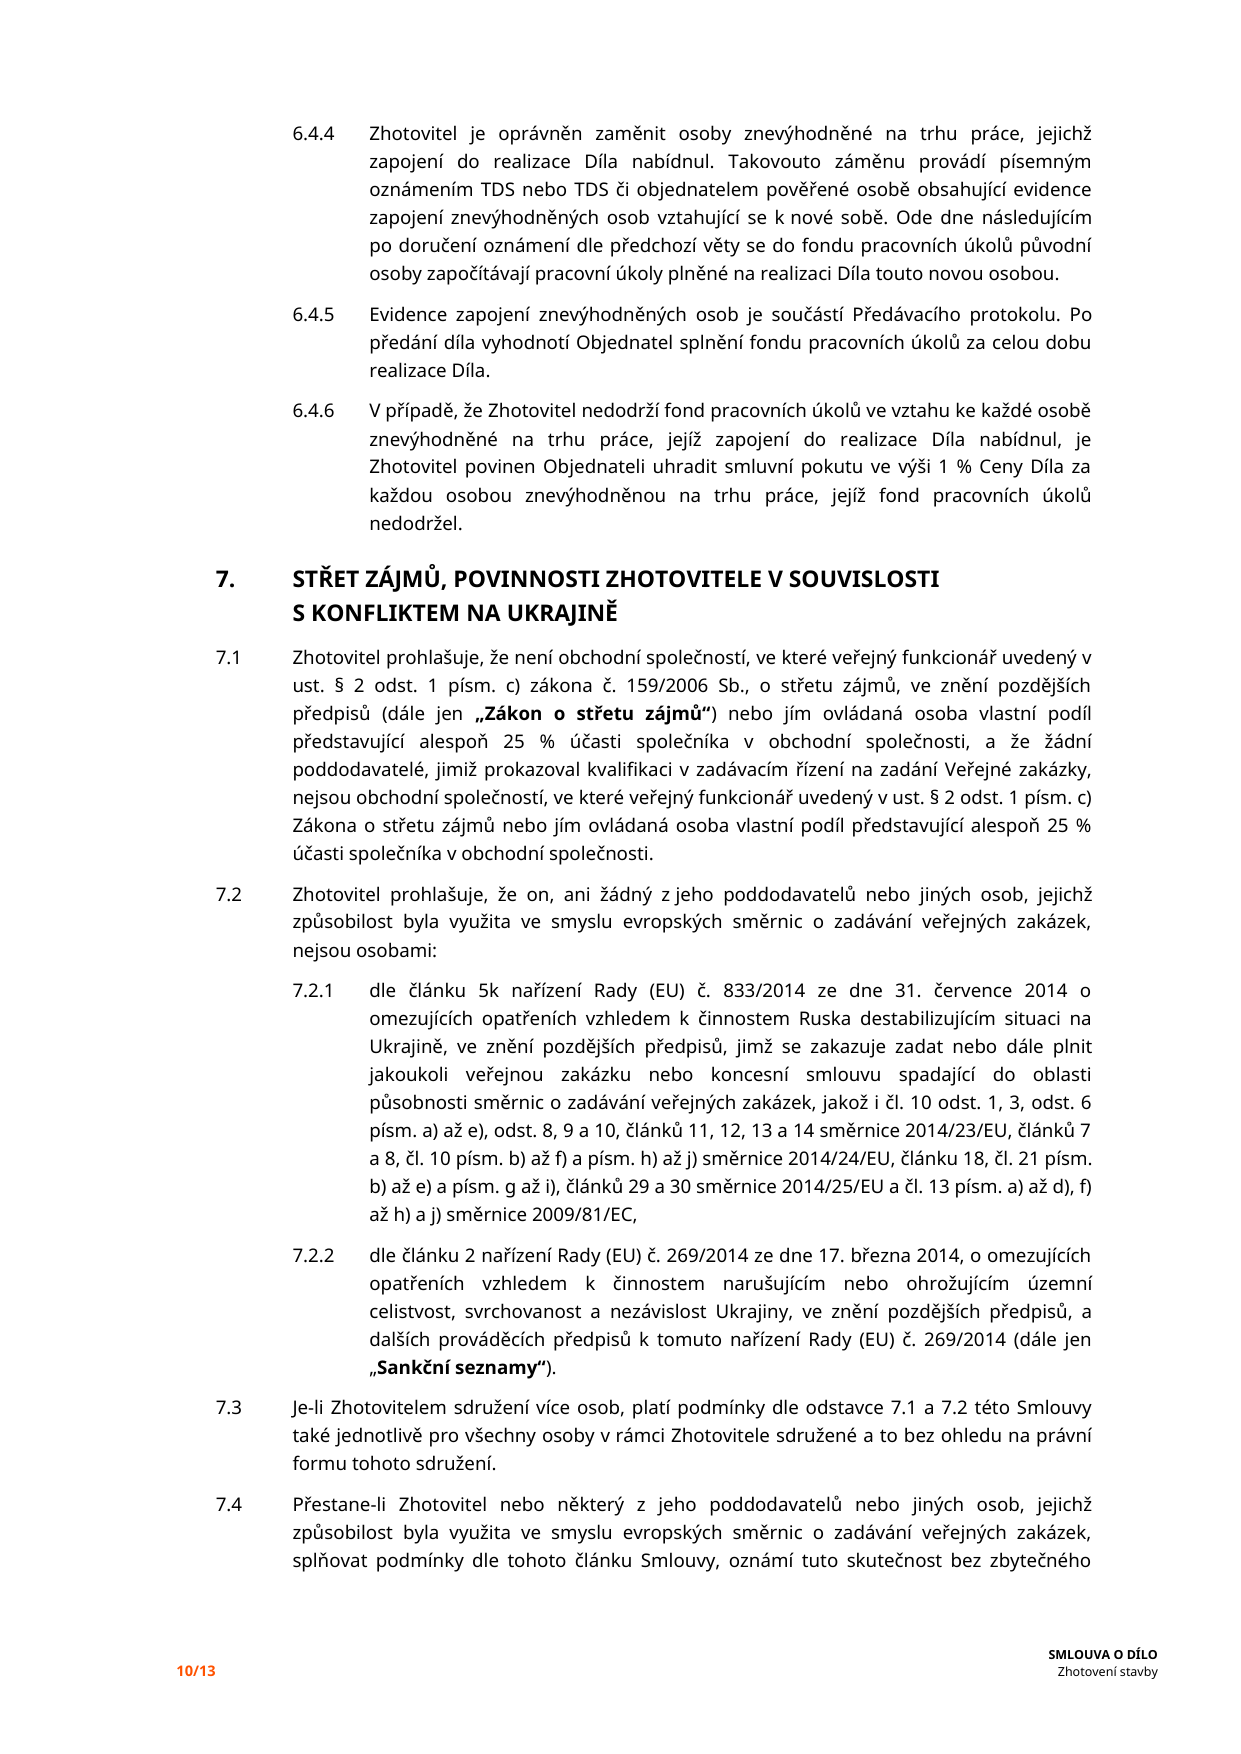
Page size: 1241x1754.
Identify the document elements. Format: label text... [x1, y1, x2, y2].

text Evidence zapojení znevýhodněných osob je součástí Předávacího protokolu. Po předání díla vyhodnotí Objednatel splnění fondu pracovních úkolů za celou dobu realizace Díla. [292, 301, 1093, 383]
text V případě, že Zhotovitel nedodrží fond pracovních úkolů ve vztahu ke každé osobě znevýhodněné na trhu práce, jejíž zapojení do realizace Díla nabídnul, je Zhotovitel povinen Objednateli uhradit smluvní pokutu ve výši 1 % Ceny Díla za každou osobou znevýhodněnou na trhu práce, jejíž fond pracovních úkolů nedodržel. [292, 398, 1093, 535]
text dle článku 5k nařízení Rady (EU) č. 833/2014 ze dne 31. července 2014 o omezujících opatřeních vzhledem k činnostem Ruska destabilizujícím situaci na Ukrajině, ve znění pozdějších předpisů, jimž se zakazuje zadat nebo dále plnit jakoukoli veřejnou zakázku nebo koncesní smlouvu spadající do oblasti působnosti směrnic o zadávání veřejných zakázek, jakož i čl. 10 odst. 1, 3, odst. 6 písm. a) až e), odst. 8, 9 a 10, článků 11, 12, 13 a 14 směrnice 2014/23/EU, článků 7 a 8, čl. 10 písm. b) až f) a písm. h) až j) směrnice 2014/24/EU, článku 18, čl. 21 písm. b) až e) a písm. g až i), článků 29 a 30 směrnice 2014/25/EU a čl. 13 písm. a) až d), f) až h) a j) směrnice 2009/81/EC, [292, 977, 1093, 1227]
text dle článku 2 nařízení Rady (EU) č. 269/2014 ze dne 17. března 2014, o omezujících opatřeních vzhledem k činnostem narušujícím nebo ohrožujícím územní celistvost, svrchovanost a nezávislost Ukrajiny, ve znění pozdějších předpisů, a dalších prováděcích předpisů k tomuto nařízení Rady (EU) č. 269/2014 (dále jen „Sankční seznamy“). [292, 1242, 1093, 1380]
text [216, 1491, 1093, 1573]
text Zhotovitel je oprávněn zaměnit osoby znevýhodněné na trhu práce, jejichž zapojení do realizace Díla nabídnul. Takovouto záměnu provádí písemným oznámením TDS nebo TDS či objednatelem pověřené osobě obsahující evidence zapojení znevýhodněných osob vztahující se k nové sobě. Ode dne následujícím po doručení oznámení dle předchozí věty se do fondu pracovních úkolů původní osoby započítávají pracovní úkoly plněné na realizaci Díla touto novou osobou. [292, 121, 1093, 286]
text Je-li Zhotovitelem sdružení více osob, platí podmínky dle odstavce 7.1 a 7.2 této Smlouvy také jednotlivě pro všechny osoby v rámci Zhotovitele sdružené a to bez ohledu na právní formu tohoto sdružení. [216, 1395, 1093, 1476]
text Střet zájmů, povinnosti Zhotovitele v souvislosti s konfliktem na Ukrajině [216, 563, 1093, 628]
text Zhotovitel prohlašuje, že není obchodní společností, ve které veřejný funkcionář uvedený v ust. § 2 odst. 1 písm. c) zákona č. 159/2006 Sb., o střetu zájmů, ve znění pozdějších předpisů (dále jen „Zákon o střetu zájmů“) nebo jím ovládaná osoba vlastní podíl představující alespoň 25 % účasti společníka v obchodní společnosti, a že žádní poddodavatelé, jimiž prokazoval kvalifikaci v zadávacím řízení na zadání Veřejné zakázky, nejsou obchodní společností, ve které veřejný funkcionář uvedený v ust. § 2 odst. 1 písm. c) Zákona o střetu zájmů nebo jím ovládaná osoba vlastní podíl představující alespoň 25 % účasti společníka v obchodní společnosti. [216, 644, 1093, 866]
text Zhotovitel prohlašuje, že on, ani žádný z jeho poddodavatelů nebo jiných osob, jejichž způsobilost byla využita ve smyslu evropských směrnic o zadávání veřejných zakázek, nejsou osobami: [216, 881, 1093, 962]
